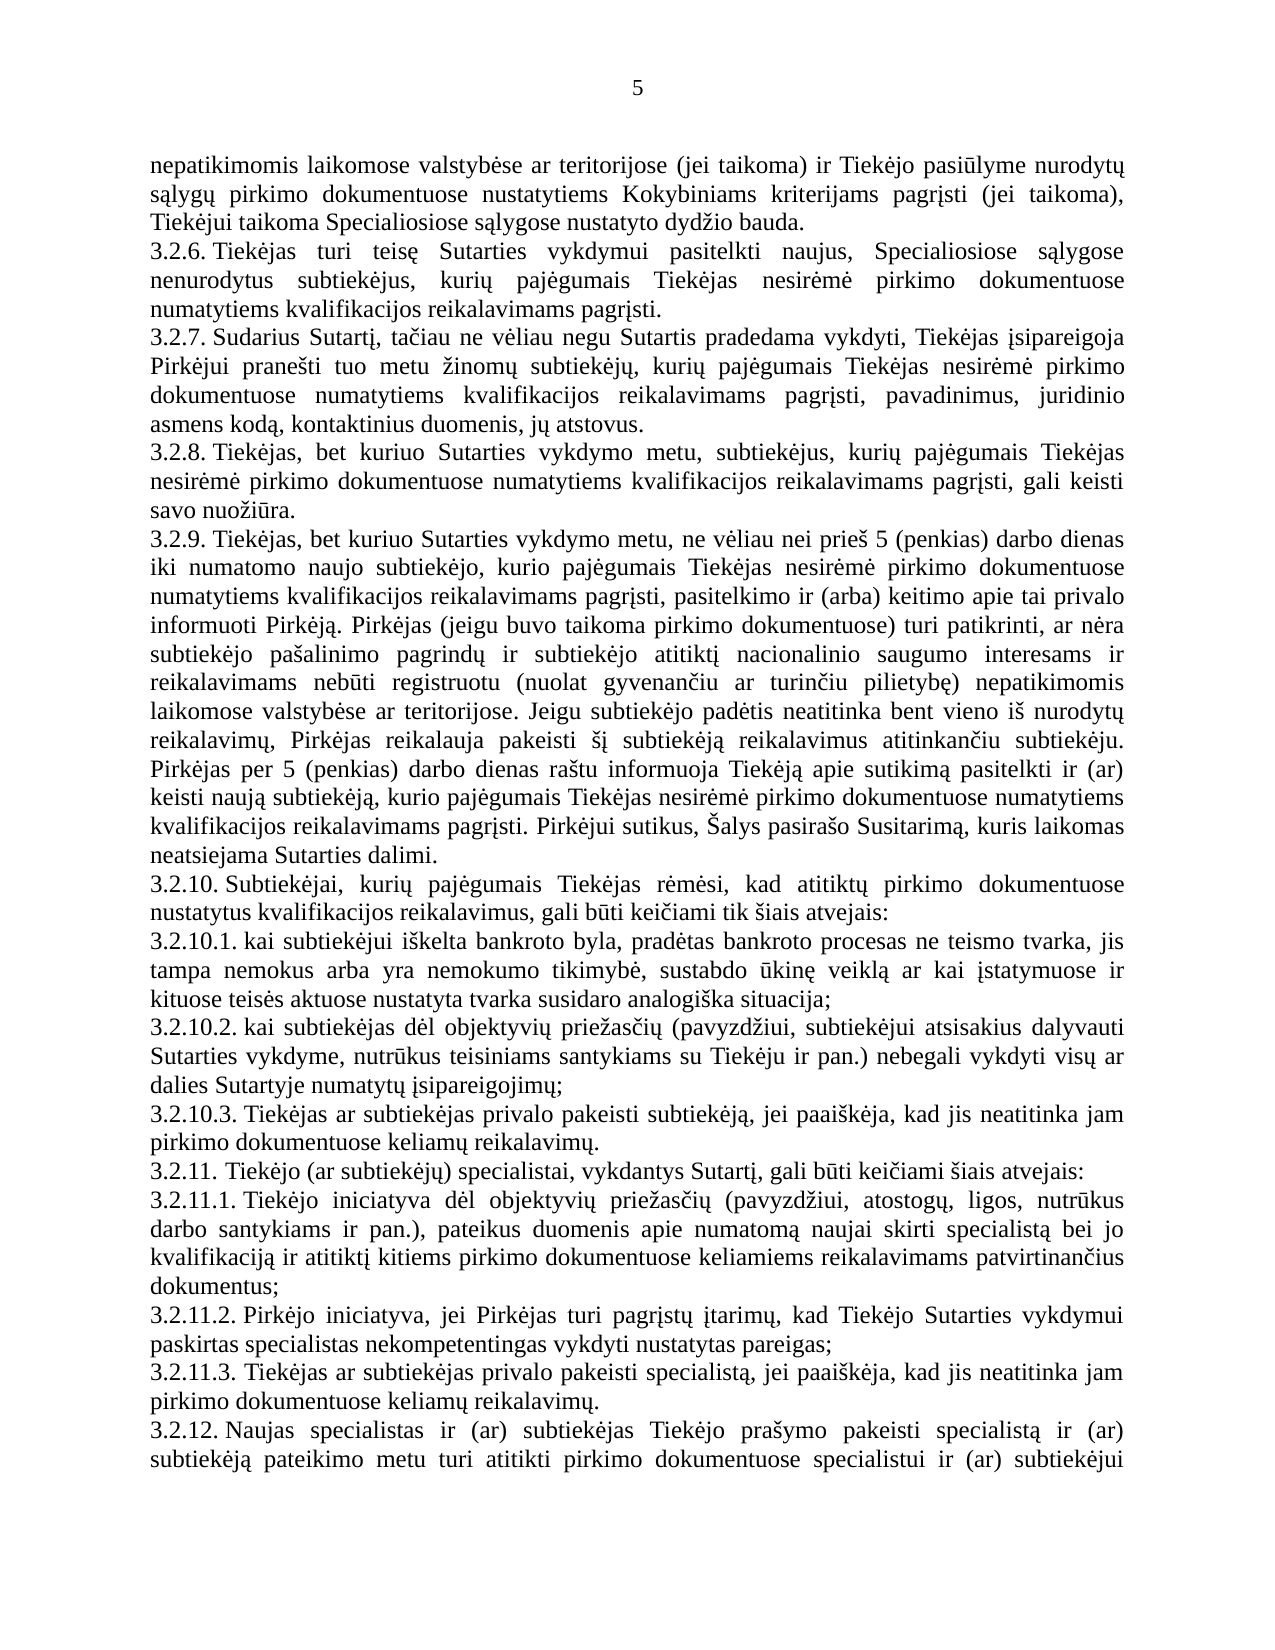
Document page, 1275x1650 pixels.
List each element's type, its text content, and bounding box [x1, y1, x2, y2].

text 3.2.11.2. Pirkėjo iniciatyva, jei Pirkėjas turi pagrįstų įtarimų, kad Tiekėjo Sutarties vykdymui paskirtas specialistas nekompetentingas vykdyti nustatytas pareigas; [150, 1300, 1125, 1357]
text 3.2.11.3. Tiekėjas ar subtiekėjas privalo pakeisti specialistą, jei paaiškėja, kad jis neatitinka jam pirkimo dokumentuose keliamų reikalavimų. [150, 1357, 1125, 1415]
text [150, 150, 1125, 236]
text 3.2.8. Tiekėjas, bet kuriuo Sutarties vykdymo metu, subtiekėjus, kurių pajėgumais Tiekėjas nesirėmė pirkimo dokumentuose numatytiems kvalifikacijos reikalavimams pagrįsti, gali keisti savo nuožiūra. [150, 437, 1125, 524]
text 3.2.6. Tiekėjas turi teisę Sutarties vykdymui pasitelkti naujus, Specialiosiose sąlygose nenurodytus subtiekėjus, kurių pajėgumais Tiekėjas nesirėmė pirkimo dokumentuose numatytiems kvalifikacijos reikalavimams pagrįsti. [150, 236, 1125, 322]
text 3.2.11.1. Tiekėjo iniciatyva dėl objektyvių priežasčių (pavyzdžiui, atostogų, ligos, nutrūkus darbo santykiams ir pan.), pateikus duomenis apie numatomą naujai skirti specialistą bei jo kvalifikaciją ir atitiktį kitiems pirkimo dokumentuose keliamiems reikalavimams patvirtinančius dokumentus; [150, 1185, 1125, 1300]
text 3.2.10.2. kai subtiekėjas dėl objektyvių priežasčių (pavyzdžiui, subtiekėjui atsisakius dalyvauti Sutarties vykdyme, nutrūkus teisiniams santykiams su Tiekėju ir pan.) nebegali vykdyti visų ar dalies Sutartyje numatytų įsipareigojimų; [150, 1012, 1125, 1099]
text 3.2.10.3. Tiekėjas ar subtiekėjas privalo pakeisti subtiekėją, jei paaiškėja, kad jis neatitinka jam pirkimo dokumentuose keliamų reikalavimų. [150, 1099, 1125, 1156]
text 3.2.11. Tiekėjo (ar subtiekėjų) specialistai, vykdantys Sutartį, gali būti keičiami šiais atvejais: [150, 1156, 1125, 1185]
text 3.2.9. Tiekėjas, bet kuriuo Sutarties vykdymo metu, ne vėliau nei prieš 5 (penkias) darbo dienas iki numatomo naujo subtiekėjo, kurio pajėgumais Tiekėjas nesirėmė pirkimo dokumentuose numatytiems kvalifikacijos reikalavimams pagrįsti, pasitelkimo ir (arba) keitimo apie tai privalo informuoti Pirkėją. Pirkėjas (jeigu buvo taikoma pirkimo dokumentuose) turi patikrinti, ar nėra subtiekėjo pašalinimo pagrindų ir subtiekėjo atitiktį nacionalinio saugumo interesams ir reikalavimams nebūti registruotu (nuolat gyvenančiu ar turinčiu pilietybę) nepatikimomis laikomose valstybėse ar teritorijose. Jeigu subtiekėjo padėtis neatitinka bent vieno iš nurodytų reikalavimų, Pirkėjas reikalauja pakeisti šį subtiekėją reikalavimus atitinkančiu subtiekėju. Pirkėjas per 5 (penkias) darbo dienas raštu informuoja Tiekėją apie sutikimą pasitelkti ir (ar) keisti naują subtiekėją, kurio pajėgumais Tiekėjas nesirėmė pirkimo dokumentuose numatytiems kvalifikacijos reikalavimams pagrįsti. Pirkėjui sutikus, Šalys pasirašo Susitarimą, kuris laikomas neatsiejama Sutarties dalimi. [150, 524, 1125, 869]
text 3.2.10.1. kai subtiekėjui iškelta bankroto byla, pradėtas bankroto procesas ne teismo tvarka, jis tampa nemokus arba yra nemokumo tikimybė, sustabdo ūkinę veiklą ar kai įstatymuose ir kituose teisės aktuose nustatyta tvarka susidaro analogiška situacija; [150, 926, 1125, 1012]
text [150, 1415, 1125, 1472]
text 3.2.7. Sudarius Sutartį, tačiau ne vėliau negu Sutartis pradedama vykdyti, Tiekėjas įsipareigoja Pirkėjui pranešti tuo metu žinomų subtiekėjų, kurių pajėgumais Tiekėjas nesirėmė pirkimo dokumentuose numatytiems kvalifikacijos reikalavimams pagrįsti, pavadinimus, juridinio asmens kodą, kontaktinius duomenis, jų atstovus. [150, 322, 1125, 437]
text 3.2.10. Subtiekėjai, kurių pajėgumais Tiekėjas rėmėsi, kad atitiktų pirkimo dokumentuose nustatytus kvalifikacijos reikalavimus, gali būti keičiami tik šiais atvejais: [150, 869, 1125, 926]
